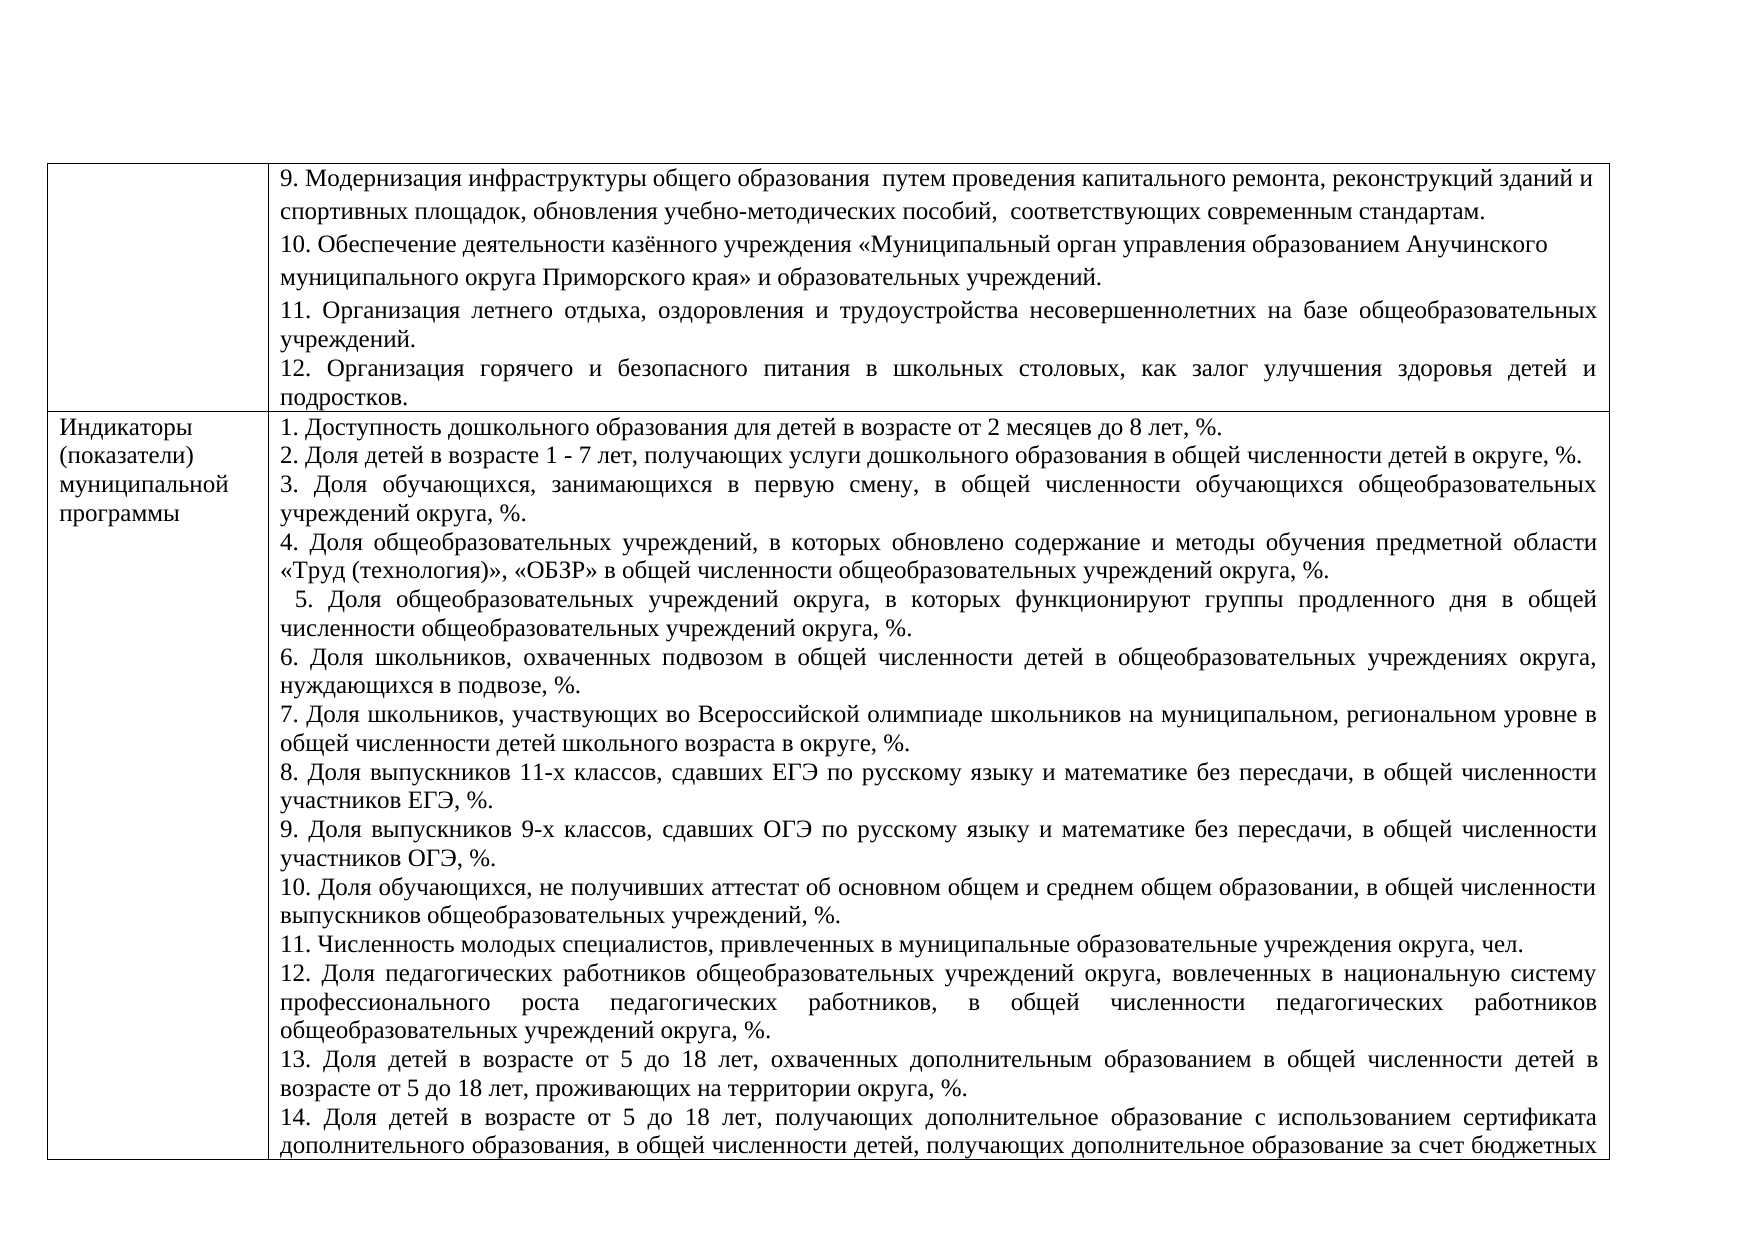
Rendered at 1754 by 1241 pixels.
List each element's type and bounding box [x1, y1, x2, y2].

table_cell [269, 164, 1609, 411]
table_cell [48, 164, 268, 411]
table_cell [269, 412, 1609, 1159]
table_cell [48, 412, 268, 1159]
